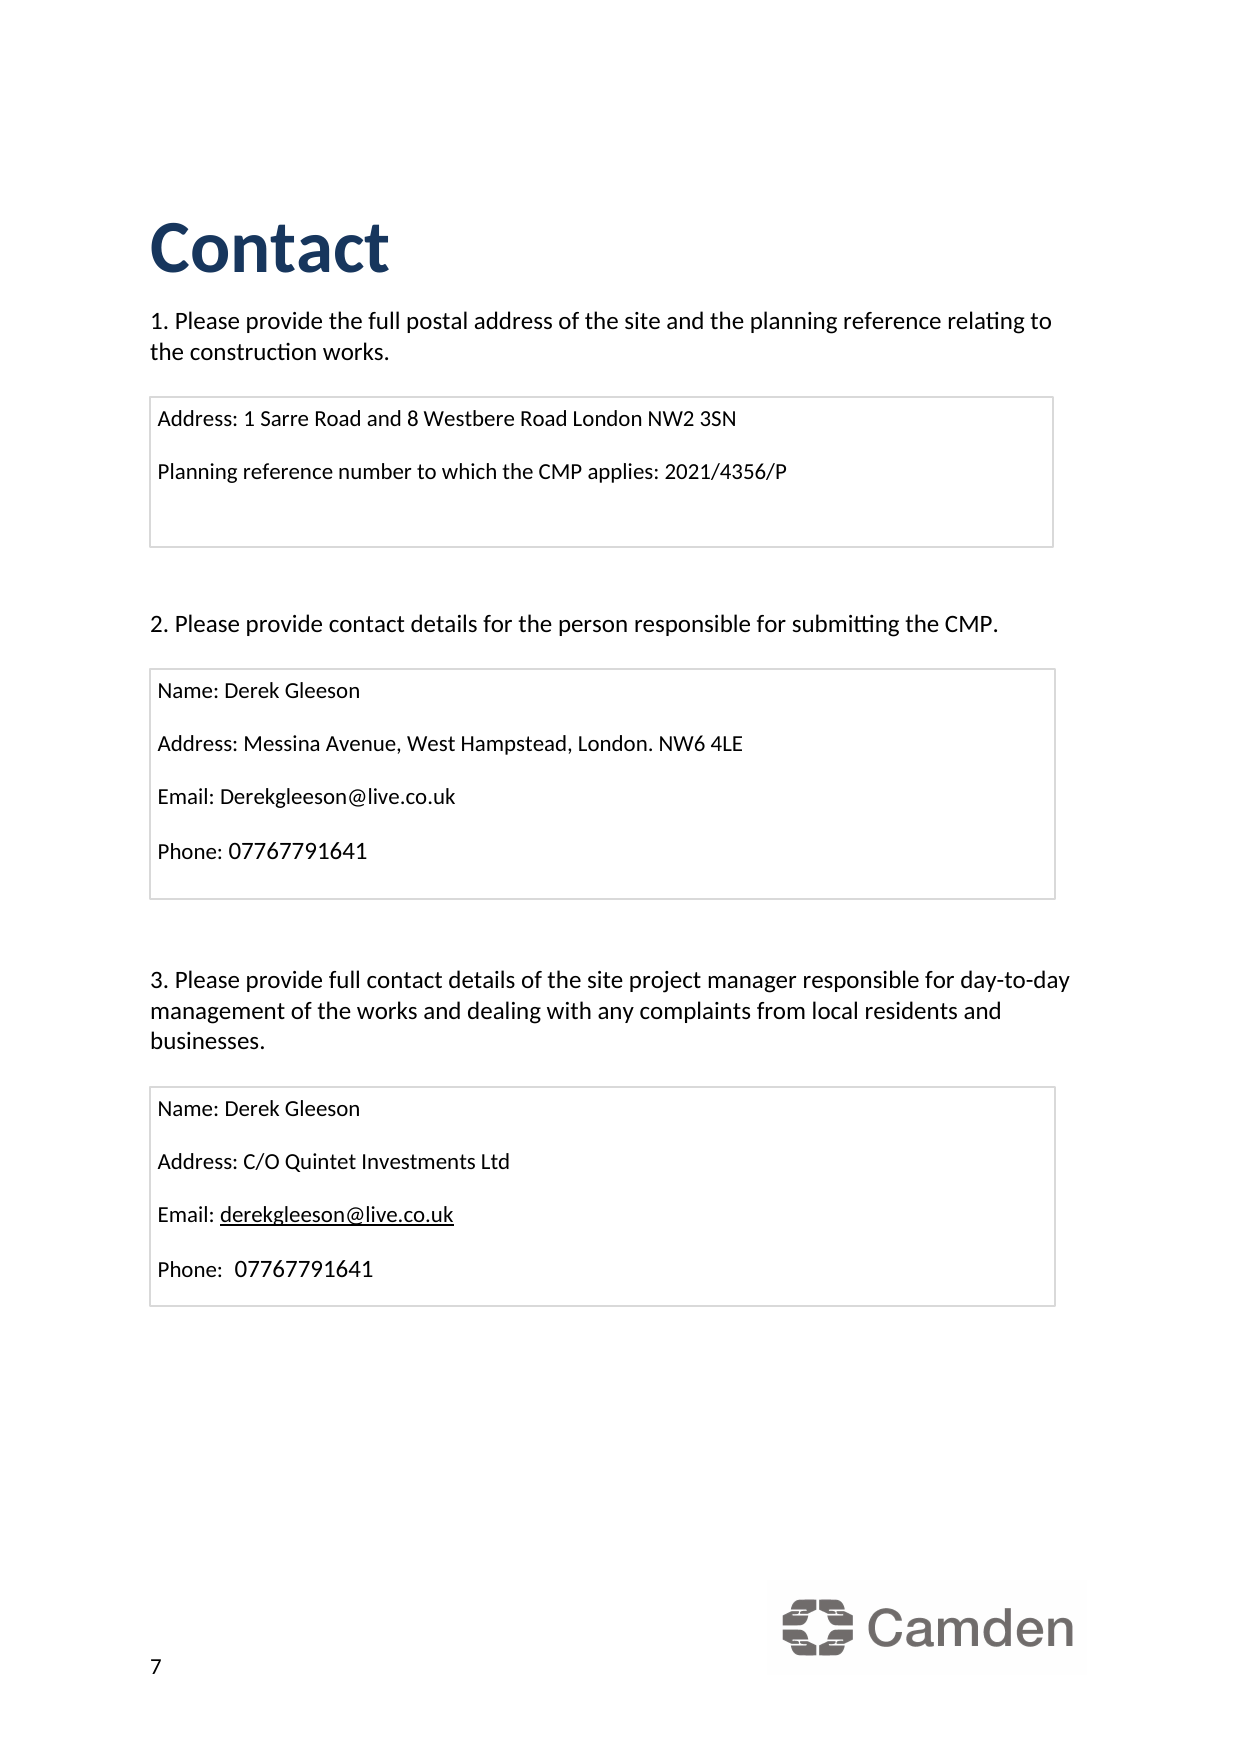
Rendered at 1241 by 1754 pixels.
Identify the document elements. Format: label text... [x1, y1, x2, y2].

text 2. Please provide contact details for the person responsible for submitting the CMP. [150, 608, 1090, 638]
text 1. Please provide the full postal address of the site and the planning reference relating to the construction works. [150, 305, 1090, 366]
text 3. Please provide full contact details of the site project manager responsible for day-to-day management of the works and dealing with any complaints from local residents and businesses. [150, 964, 1090, 1056]
subtitle Contact [150, 200, 1090, 292]
picture [767, 1580, 1088, 1675]
